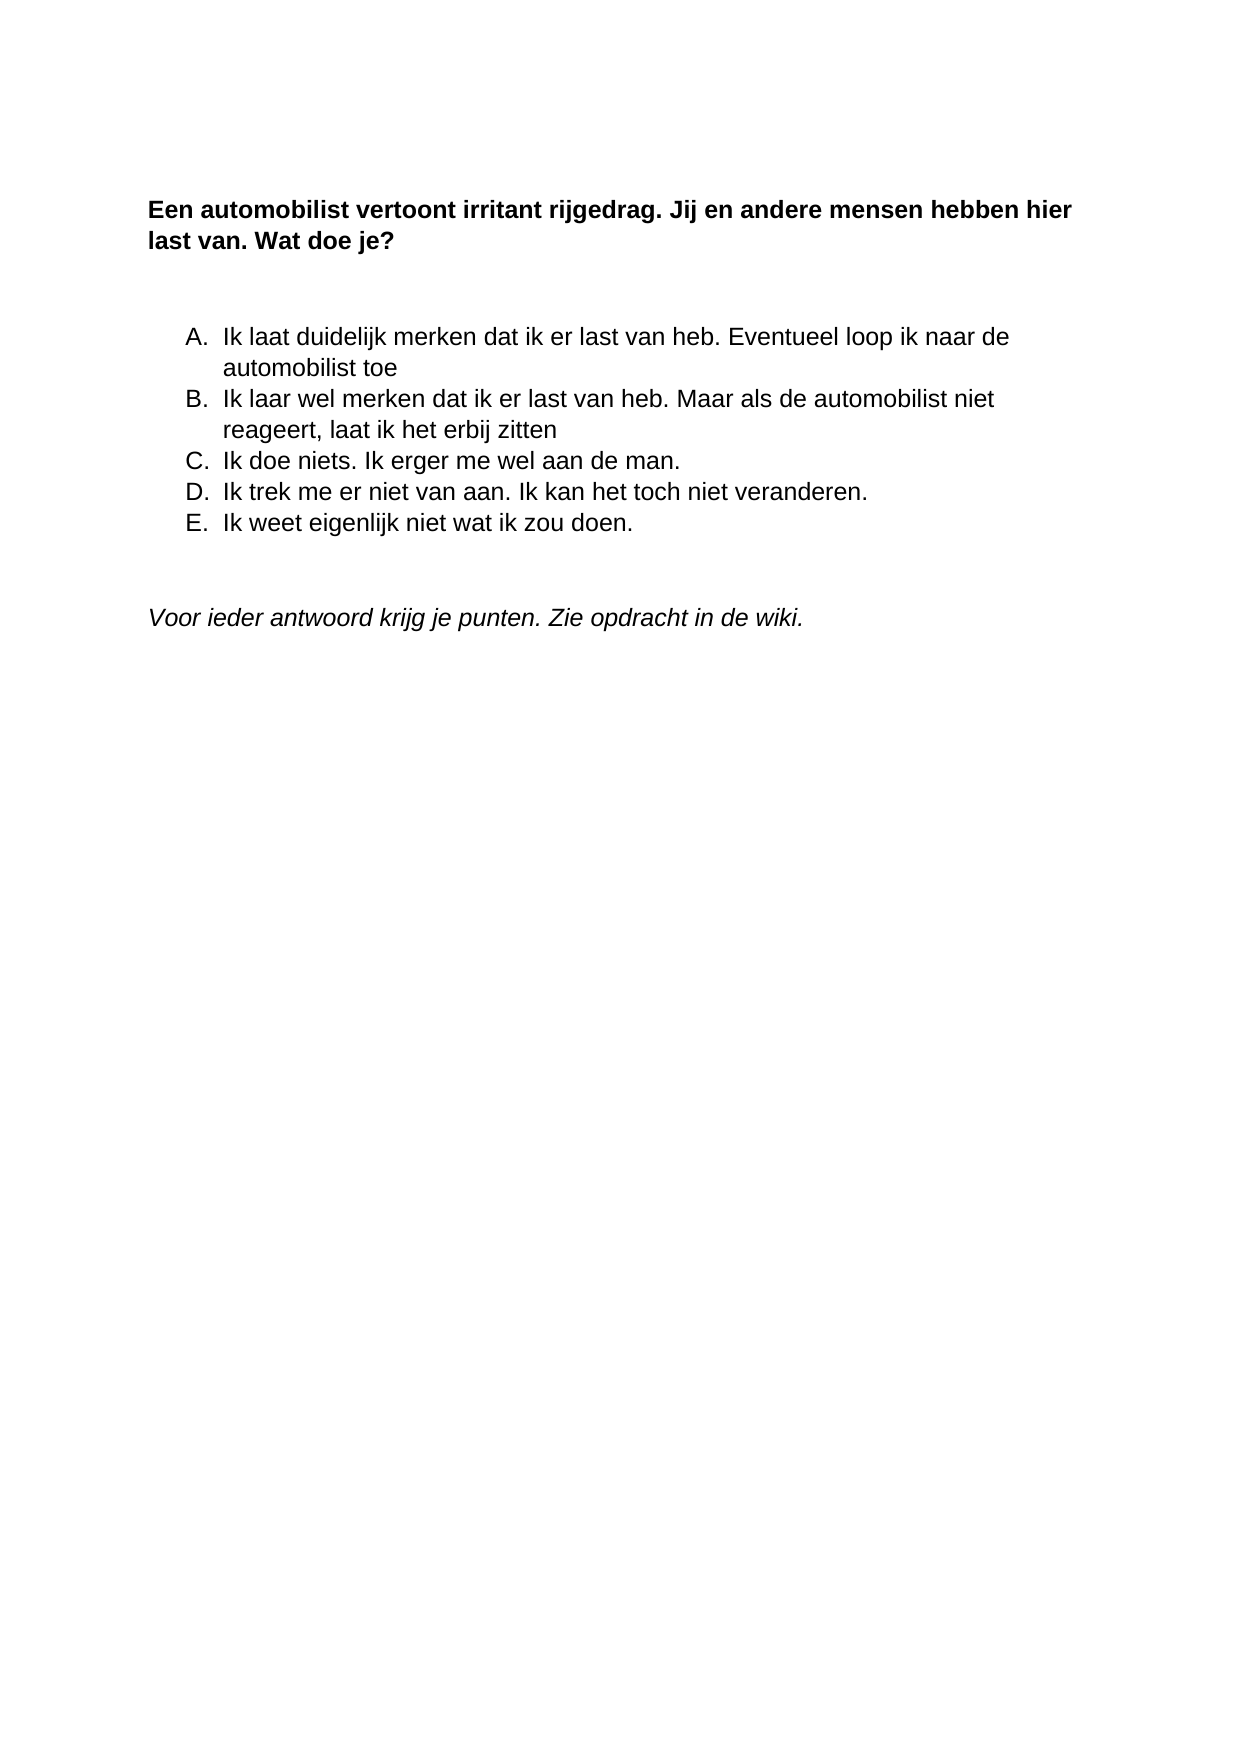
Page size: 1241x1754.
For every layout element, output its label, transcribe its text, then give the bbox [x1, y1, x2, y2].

text Voor ieder antwoord krijg je punten. Zie opdracht in de wiki. [148, 603, 1093, 632]
list Ik doe niets. Ik erger me wel aan de man. [185, 446, 1093, 475]
list Ik weet eigenlijk niet wat ik zou doen. [185, 508, 1093, 537]
list Ik laat duidelijk merken dat ik er last van heb. Eventueel loop ik naar de automobilist toe [185, 322, 1093, 382]
list Ik laar wel merken dat ik er last van heb. Maar als de automobilist niet reageert, laat ik het erbij zitten [185, 384, 1093, 444]
list Ik trek me er niet van aan. Ik kan het toch niet veranderen. [185, 477, 1093, 506]
text Een automobilist vertoont irritant rijgedrag. Jij en andere mensen hebben hier last van. Wat doe je? [148, 195, 1093, 255]
